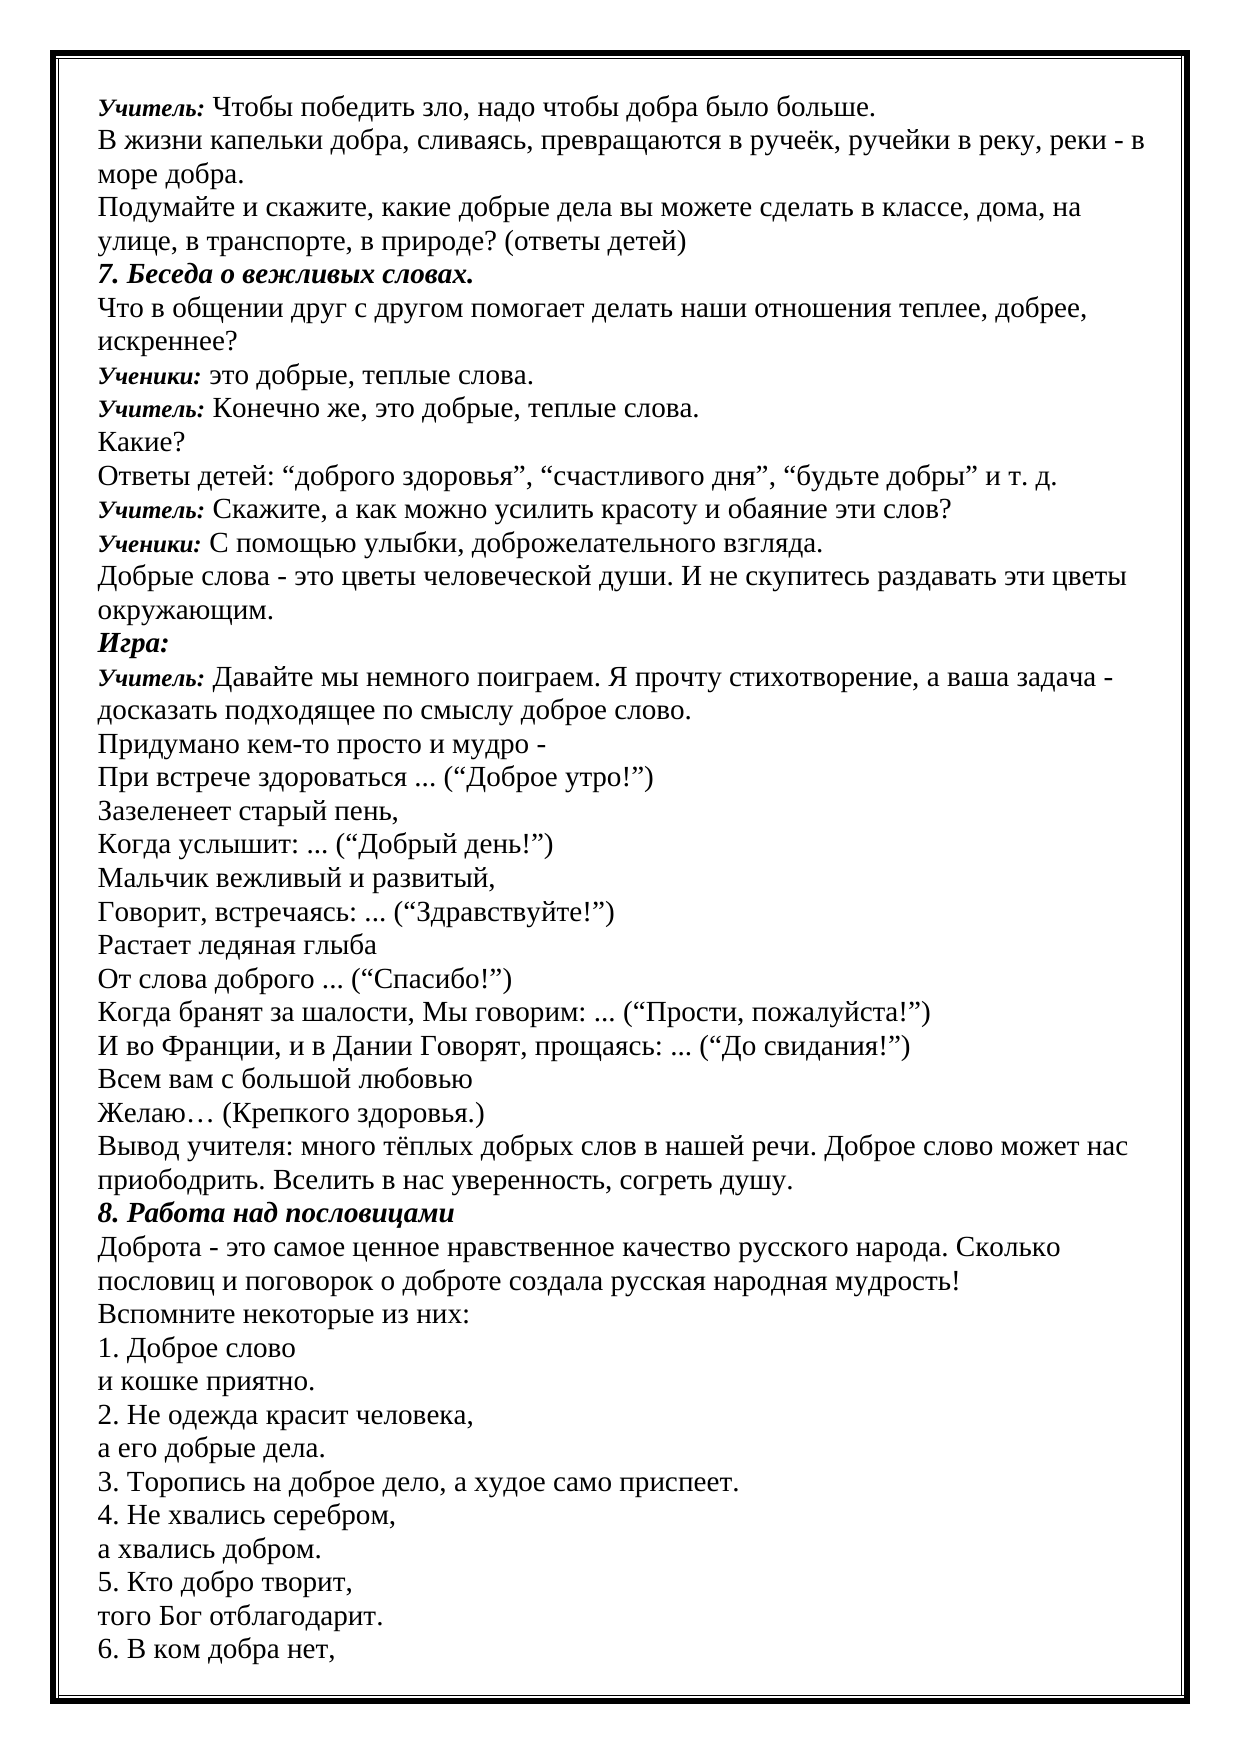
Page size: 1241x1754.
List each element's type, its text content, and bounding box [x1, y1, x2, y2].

text Ученики: это добрые, теплые слова. [97, 357, 1158, 391]
text Учитель: Давайте мы немного поиграем. Я прочту стихотворение, а ваша задача - досказать подходящее по смыслу доброе слово. [97, 659, 1158, 726]
text 5. Кто добро творит, [97, 1564, 1158, 1598]
text 4. Не хвались серебром, [97, 1497, 1158, 1531]
text От слова доброго ... (“Спасибо!”) [97, 961, 1158, 994]
text Учитель: Конечно же, это добрые, теплые слова. [97, 391, 1158, 424]
text Всем вам с большой любовью [97, 1061, 1158, 1095]
text Когда услышит: ... (“Добрый день!”) [97, 827, 1158, 860]
text Ответы детей: “доброго здоровья”, “счастливого дня”, “будьте добры” и т. д. [97, 458, 1158, 491]
text Какие? [97, 424, 1158, 458]
text 8. Работа над пословицами [97, 1196, 1158, 1229]
text Говорит, встречаясь: ... (“Здравствуйте!”) [97, 894, 1158, 927]
text Зазеленеет старый пень, [97, 793, 1158, 827]
text Учитель: Чтобы победить зло, надо чтобы добра было больше. [97, 89, 1158, 122]
text Игра: [97, 625, 1158, 659]
text Добрые слова - это цветы человеческой души. И не скупитесь раздавать эти цветы окружающим. [97, 558, 1158, 625]
text И во Франции, и в Дании Говорят, прощаясь: ... (“До свидания!”) [97, 1028, 1158, 1061]
text Вывод учителя: много тёплых добрых слов в нашей речи. Доброе слово может нас приободрить. Вселить в нас уверенность, согреть душу. [97, 1128, 1158, 1196]
text того Бог отблагодарит. [97, 1598, 1158, 1632]
text Ученики: С помощью улыбки, доброжелательного взгляда. [97, 525, 1158, 558]
text Что в общении друг с другом помогает делать наши отношения теплее, добрее, искреннее? [97, 290, 1158, 357]
text Учитель: Скажите, а как можно усилить красоту и обаяние эти слов? [97, 491, 1158, 525]
text При встрече здороваться ... (“Доброе утро!”) [97, 759, 1158, 793]
text 3. Торопись на доброе дело, а худое само приспеет. [97, 1464, 1158, 1497]
text 1. Доброе слово [97, 1330, 1158, 1363]
text а хвались добром. [97, 1531, 1158, 1564]
text Когда бранят за шалости, Мы говорим: ... (“Прости, пожалуйста!”) [97, 994, 1158, 1028]
text а его добрые дела. [97, 1430, 1158, 1464]
text Доброта - это самое ценное нравственное качество русского народа. Сколько пословиц и поговорок о доброте создала русская народная мудрость! [97, 1229, 1158, 1296]
text В жизни капельки добра, сливаясь, превращаются в ручеёк, ручейки в реку, реки - в море добра. [97, 122, 1158, 189]
text 6. В ком добра нет, [97, 1632, 1158, 1665]
text Растает ледяная глыба [97, 927, 1158, 961]
text Придумано кем-то просто и мудро - [97, 726, 1158, 759]
text Желаю… (Крепкого здоровья.) [97, 1095, 1158, 1128]
text Мальчик вежливый и развитый, [97, 860, 1158, 894]
text 7. Беседа о вежливых словах. [97, 256, 1158, 290]
text и кошке приятно. [97, 1363, 1158, 1397]
text Подумайте и скажите, какие добрые дела вы можете сделать в классе, дома, на улице, в транспорте, в природе? (ответы детей) [97, 189, 1158, 256]
text Вспомните некоторые из них: [97, 1296, 1158, 1330]
text 2. Не одежда красит человека, [97, 1397, 1158, 1430]
